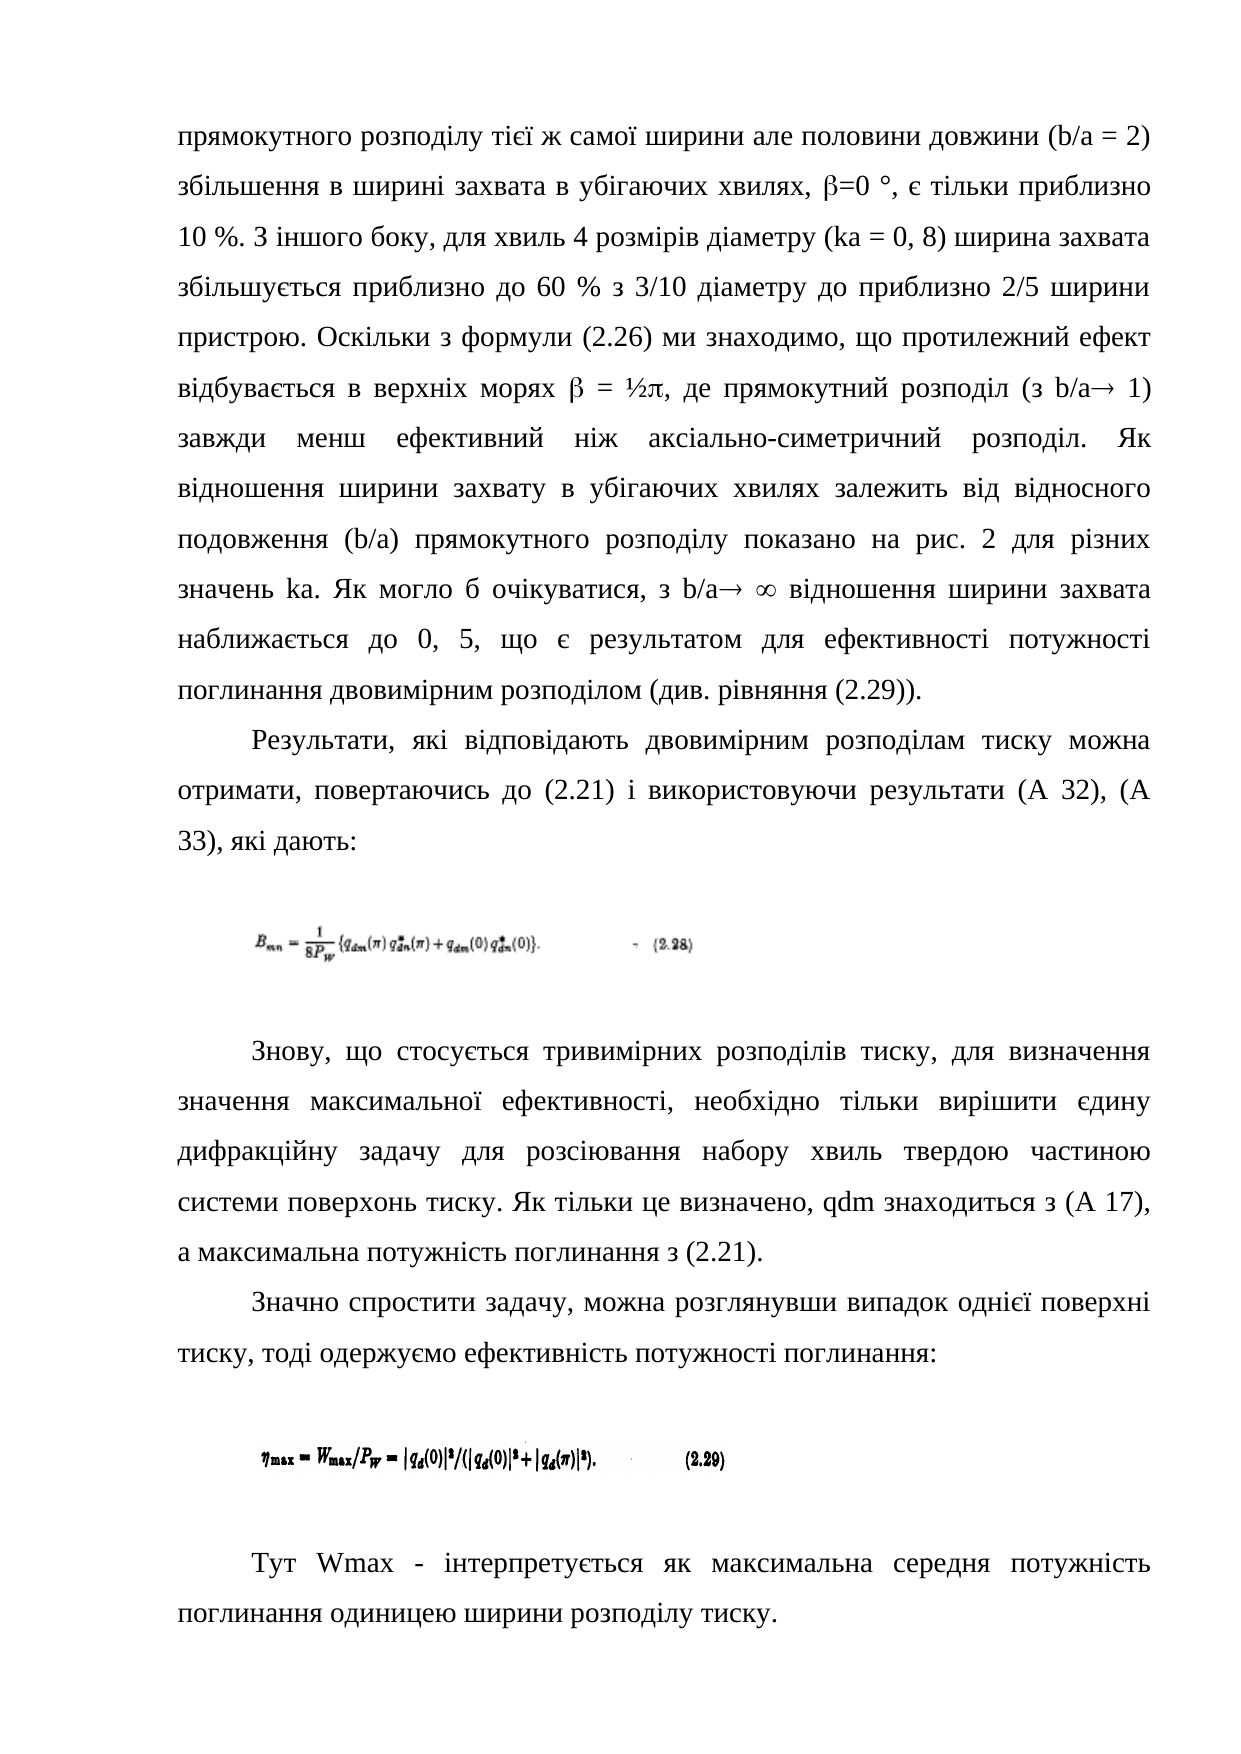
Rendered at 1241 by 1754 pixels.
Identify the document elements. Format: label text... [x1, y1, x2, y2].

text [177, 118, 1152, 705]
text Результати, які відповідають двовимірним розподілам тиску можна отримати, повертаючись до (2.21) і використовуючи результати (А 32), (А 33), які дають: [177, 722, 1152, 856]
text Значно спростити задачу, можна розглянувши випадок однієї поверхні тиску, тоді одержуємо ефективність потужності поглинання: [177, 1284, 1152, 1368]
text Тут Wmах - інтерпретується як максимальна середня потужність поглинання одиницею ширини розподілу тиску. [177, 1545, 1152, 1628]
picture [251, 1435, 730, 1478]
picture [251, 923, 697, 966]
text Знову, що стосується тривимірних розподілів тиску, для визначення значення максимальної ефективності, необхідно тільки вирішити єдину дифракційну задачу для розсіювання набору хвиль твердою частиною системи поверхонь тиску. Як тільки це визначено, qdm знаходиться з (А 17), а максимальна потужність поглинання з (2.21). [177, 1033, 1152, 1268]
